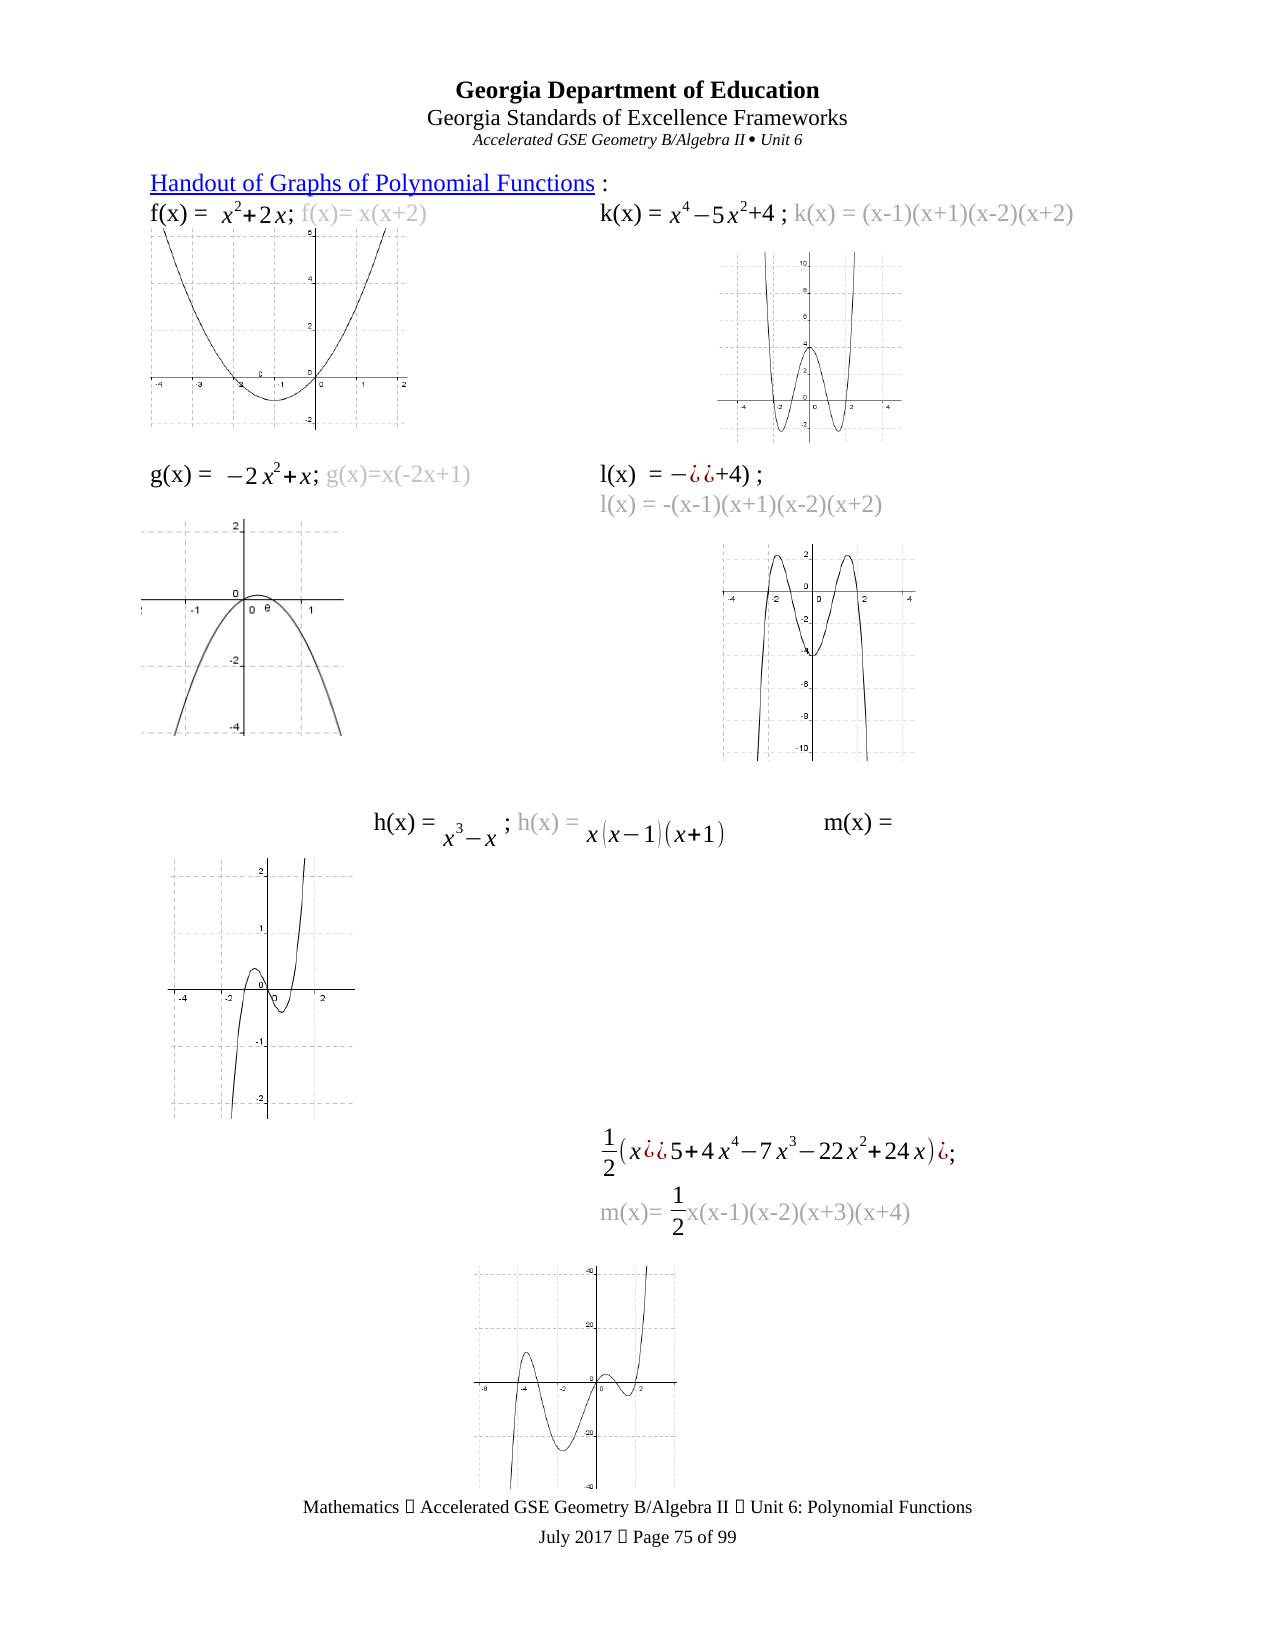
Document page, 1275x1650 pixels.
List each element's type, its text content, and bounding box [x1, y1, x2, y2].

text f(x) = ; f(x)= x(x+2) k(x) = +4 ; k(x) = (x-1)(x+1)(x-2)(x+2) [150, 197, 1125, 228]
text g(x) = ; g(x)=x(-2x+1) l(x) = +4) ; [150, 458, 1125, 489]
text l(x) = -(x-1)(x+1)(x-2)(x+2) [525, 489, 1125, 518]
text Handout of Graphs of Polynomial Functions : [150, 168, 1125, 197]
text h(x) = ; h(x) = m(x) = ; m(x)= x(x-1)(x-2)(x+3)(x+4) [150, 805, 1125, 1241]
